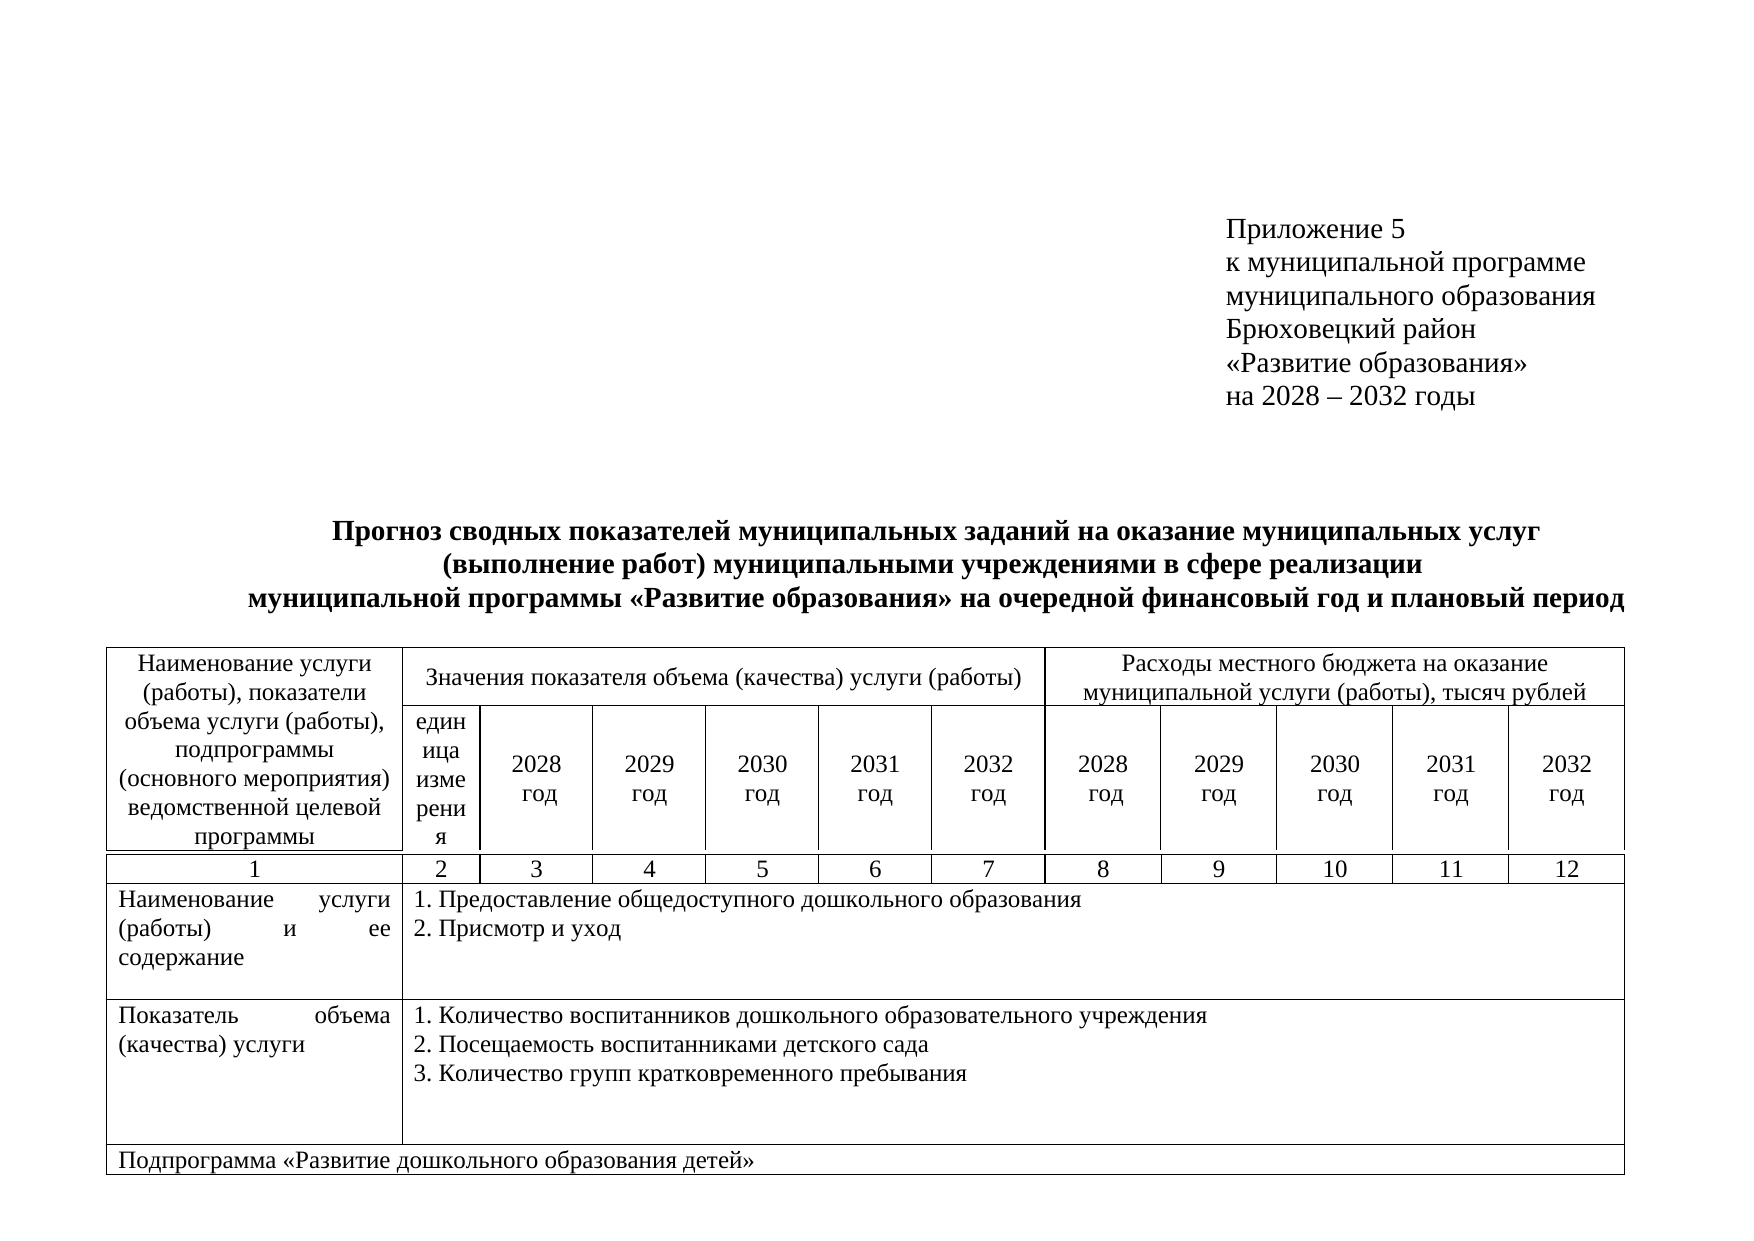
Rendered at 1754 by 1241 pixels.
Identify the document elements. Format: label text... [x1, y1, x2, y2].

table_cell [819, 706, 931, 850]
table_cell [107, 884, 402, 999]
text Прогноз сводных показателей муниципальных заданий на оказание муниципальных услуг [237, 513, 1636, 546]
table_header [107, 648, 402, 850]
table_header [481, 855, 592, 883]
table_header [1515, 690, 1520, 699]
text к муниципальной программе [1226, 244, 1636, 278]
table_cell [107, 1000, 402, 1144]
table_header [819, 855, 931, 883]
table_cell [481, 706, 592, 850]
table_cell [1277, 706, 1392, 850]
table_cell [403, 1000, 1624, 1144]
text на 2028 – 2032 годы [1226, 378, 1636, 412]
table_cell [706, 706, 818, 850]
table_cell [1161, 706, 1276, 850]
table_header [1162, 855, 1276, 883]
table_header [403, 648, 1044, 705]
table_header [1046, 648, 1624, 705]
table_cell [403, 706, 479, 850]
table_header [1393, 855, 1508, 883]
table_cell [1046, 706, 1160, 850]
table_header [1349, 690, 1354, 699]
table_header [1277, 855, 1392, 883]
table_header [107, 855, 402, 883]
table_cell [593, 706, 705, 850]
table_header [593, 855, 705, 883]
text (выполнение работ) муниципальными учреждениями в сфере реализации муниципальной программы «Развитие образования» на очередной финансовый год и плановый период [237, 546, 1636, 613]
text Приложение 5 [1226, 211, 1636, 244]
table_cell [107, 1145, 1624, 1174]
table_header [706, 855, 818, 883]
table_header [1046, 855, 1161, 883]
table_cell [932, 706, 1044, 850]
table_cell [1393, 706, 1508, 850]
text Брюховецкий район [1226, 311, 1636, 345]
text муниципального образования [1226, 278, 1636, 311]
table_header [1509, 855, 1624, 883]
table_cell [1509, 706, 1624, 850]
text «Развитие образования» [1226, 345, 1636, 378]
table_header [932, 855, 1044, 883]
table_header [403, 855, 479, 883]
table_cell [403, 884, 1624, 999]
